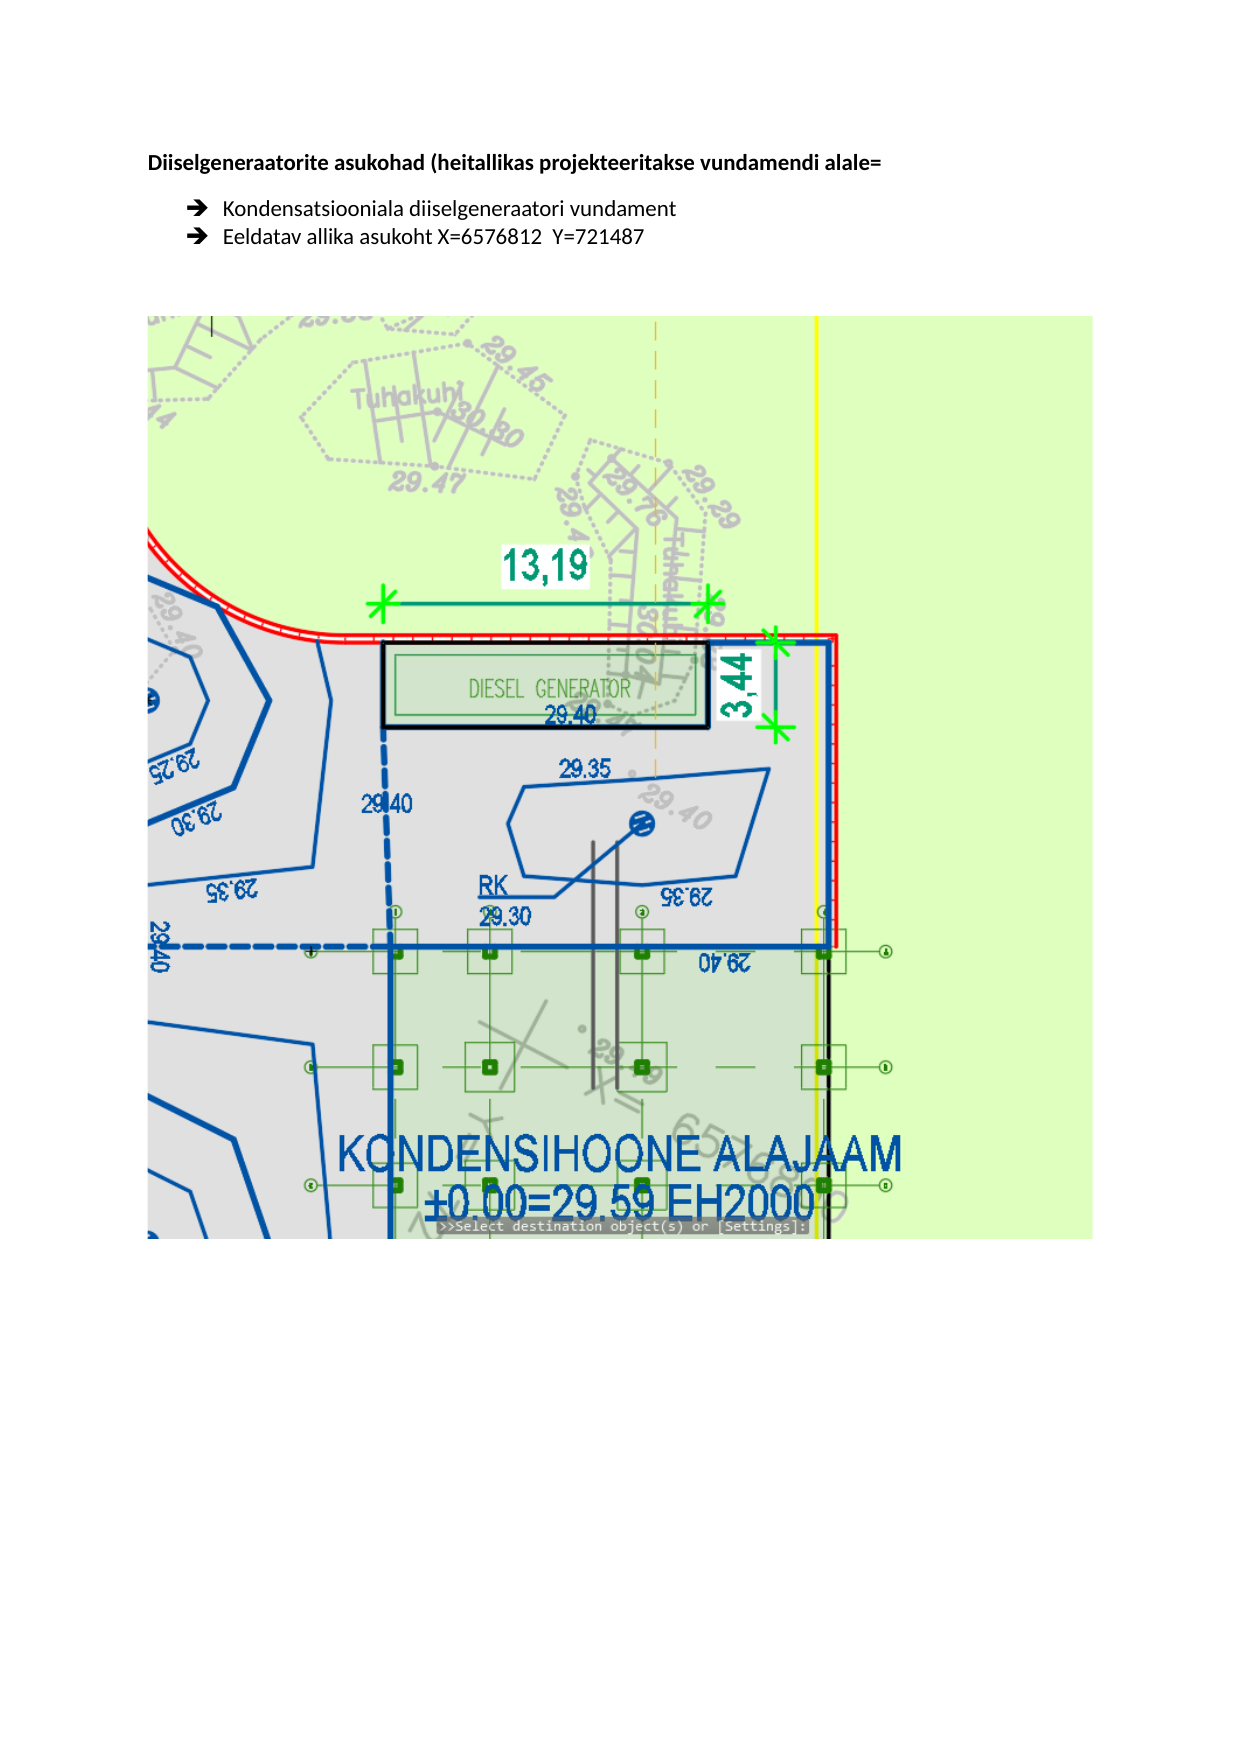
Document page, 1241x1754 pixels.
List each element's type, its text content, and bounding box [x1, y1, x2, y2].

list Eeldatav allika asukoht X=6576812 Y=721487 [185, 222, 1093, 251]
list Kondensatsiooniala diiselgeneraatori vundament [185, 194, 1093, 222]
text Diiselgeneraatorite asukohad (heitallikas projekteeritakse vundamendi alale= [148, 148, 1093, 176]
picture [147, 316, 1093, 1239]
